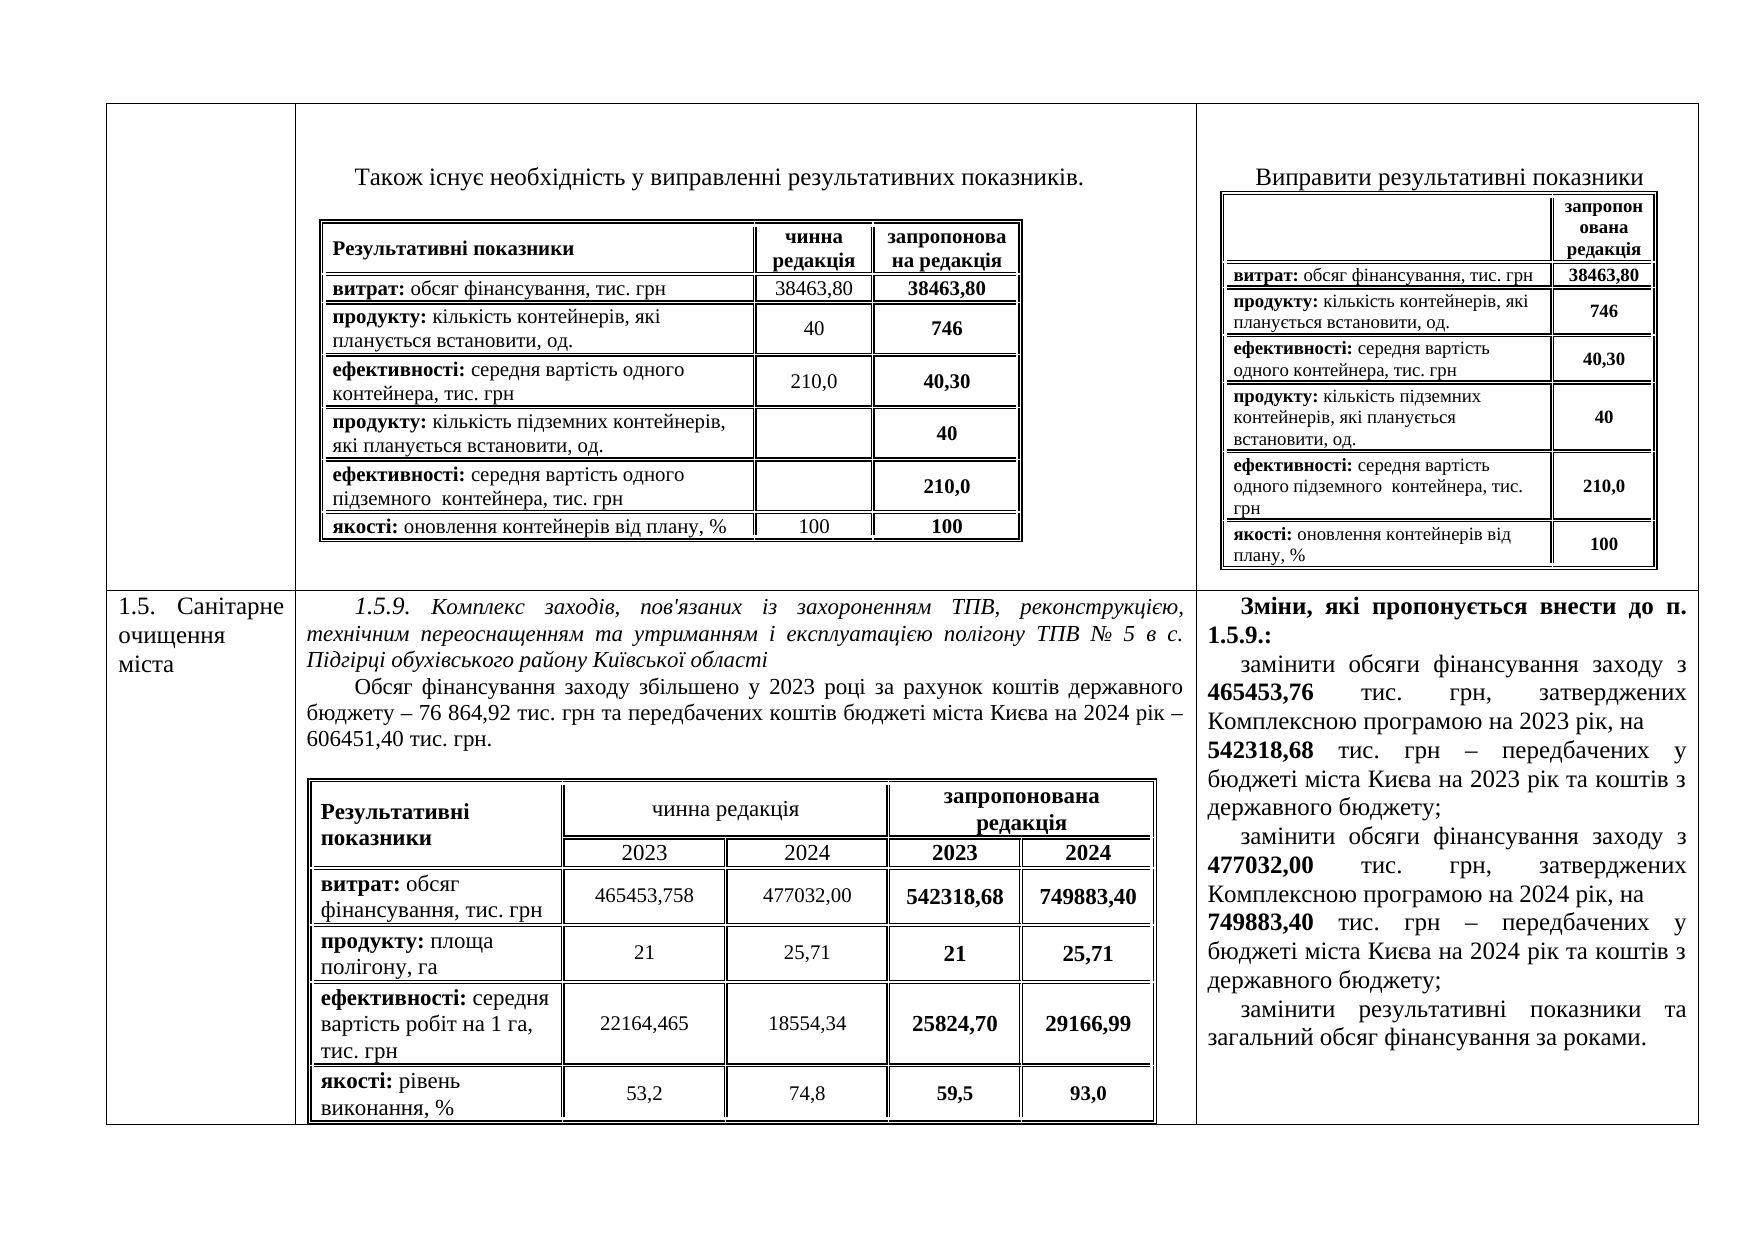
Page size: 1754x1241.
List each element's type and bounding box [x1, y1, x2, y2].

table_cell [1197, 591, 1698, 1124]
table_cell [107, 104, 295, 590]
table_cell [296, 591, 1196, 1124]
table_cell [296, 104, 1196, 590]
table_cell [107, 591, 295, 1124]
table_cell [1197, 104, 1698, 590]
